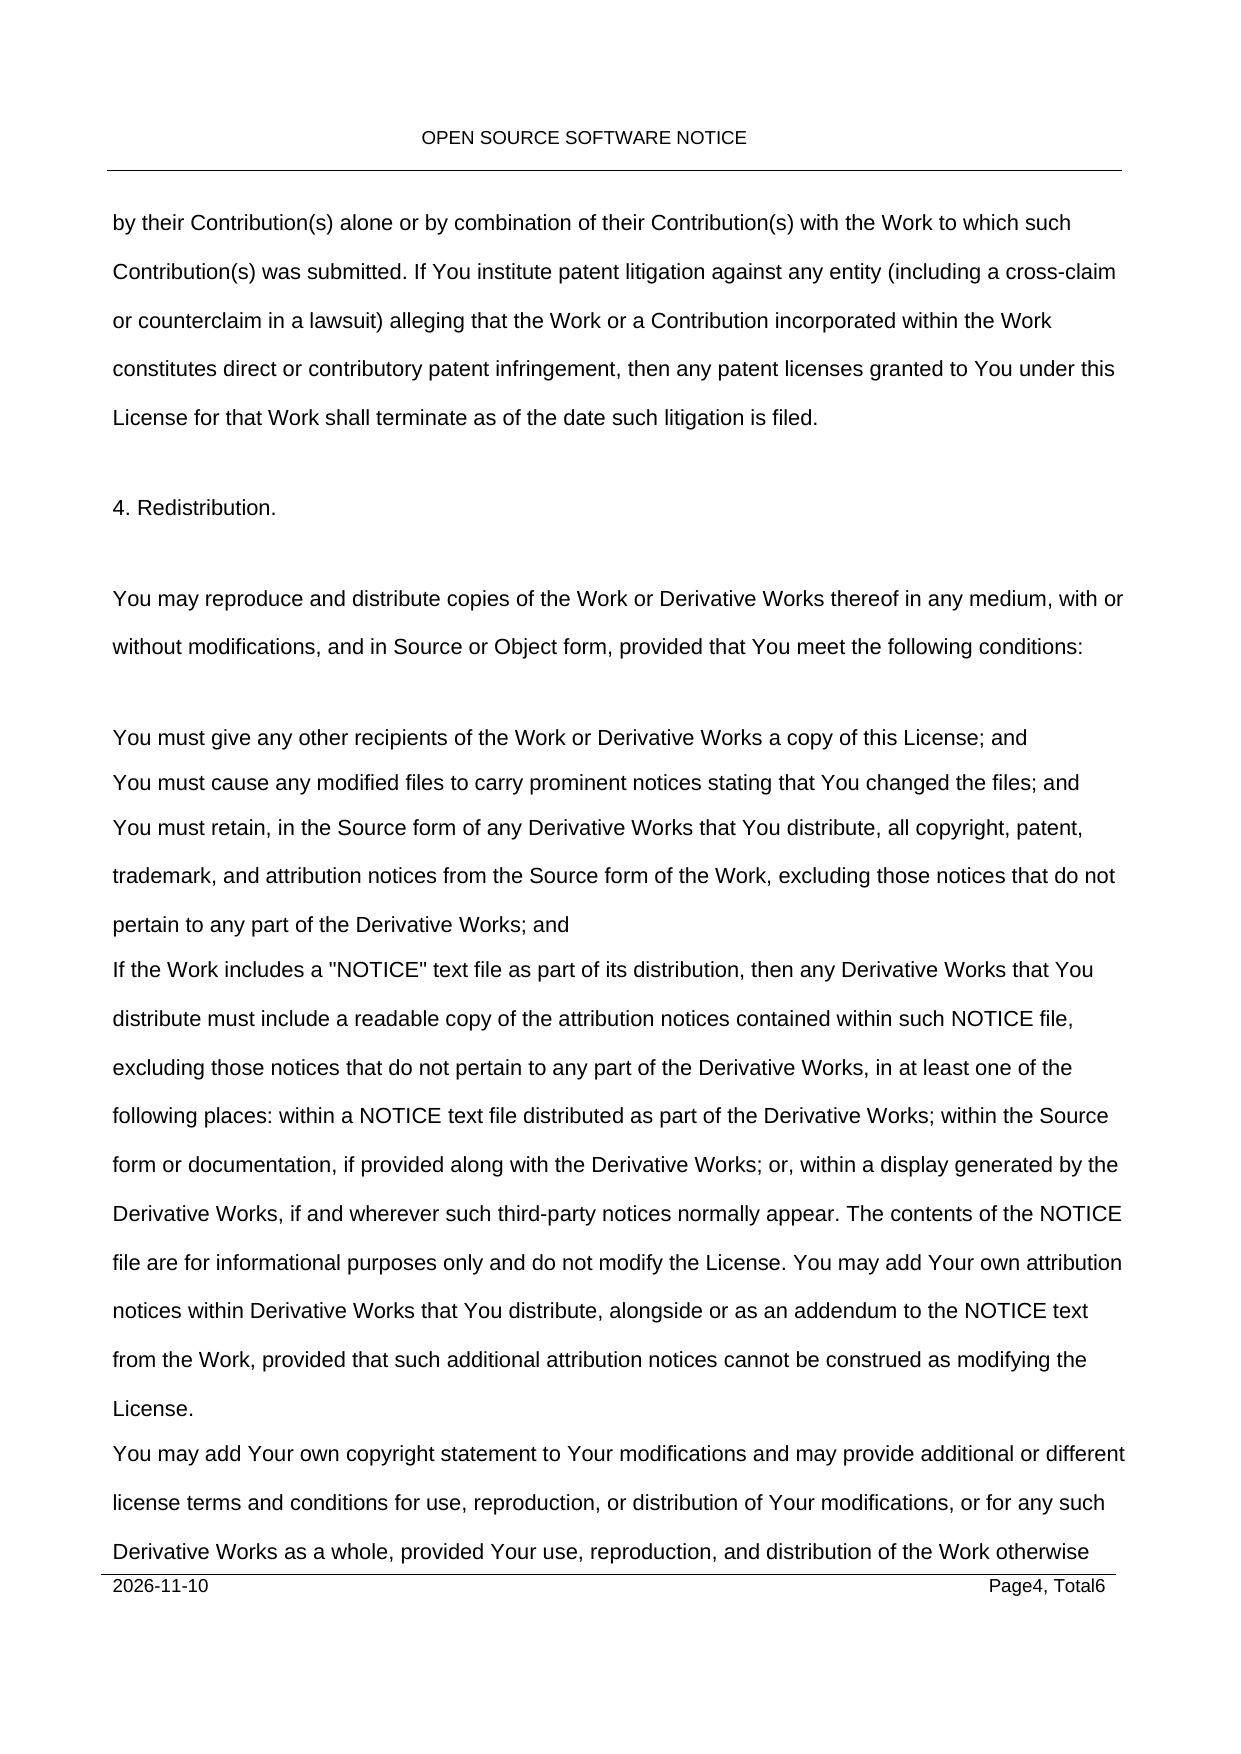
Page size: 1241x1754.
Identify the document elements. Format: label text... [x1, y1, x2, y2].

text You must retain, in the Source form of any Derivative Works that You distribute, all copyright, patent, trademark, and attribution notices from the Source form of the Work, excluding those notices that do not pertain to any part of the Derivative Works; and [112, 811, 1128, 941]
text You must give any other recipients of the Work or Derivative Works a copy of this License; and [112, 721, 1128, 753]
text If the Work includes a "NOTICE" text file as part of its distribution, then any Derivative Works that You distribute must include a readable copy of the attribution notices contained within such NOTICE file, excluding those notices that do not pertain to any part of the Derivative Works, in at least one of the following places: within a NOTICE text file distributed as part of the Derivative Works; within the Source form or documentation, if provided along with the Derivative Works; or, within a display generated by the Derivative Works, if and wherever such third-party notices normally appear. The contents of the NOTICE file are for informational purposes only and do not modify the License. You may add Your own attribution notices within Derivative Works that You distribute, alongside or as an addendum to the NOTICE text from the Work, provided that such additional attribution notices cannot be construed as modifying the License. [112, 953, 1128, 1425]
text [112, 1437, 1128, 1567]
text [112, 206, 1128, 434]
text You may reproduce and distribute copies of the Work or Derivative Works thereof in any medium, with or without modifications, and in Source or Object form, provided that You meet the following conditions: [112, 582, 1128, 663]
text You must cause any modified files to carry prominent notices stating that You changed the files; and [112, 766, 1128, 798]
text 4. Redistribution. [112, 492, 1128, 524]
